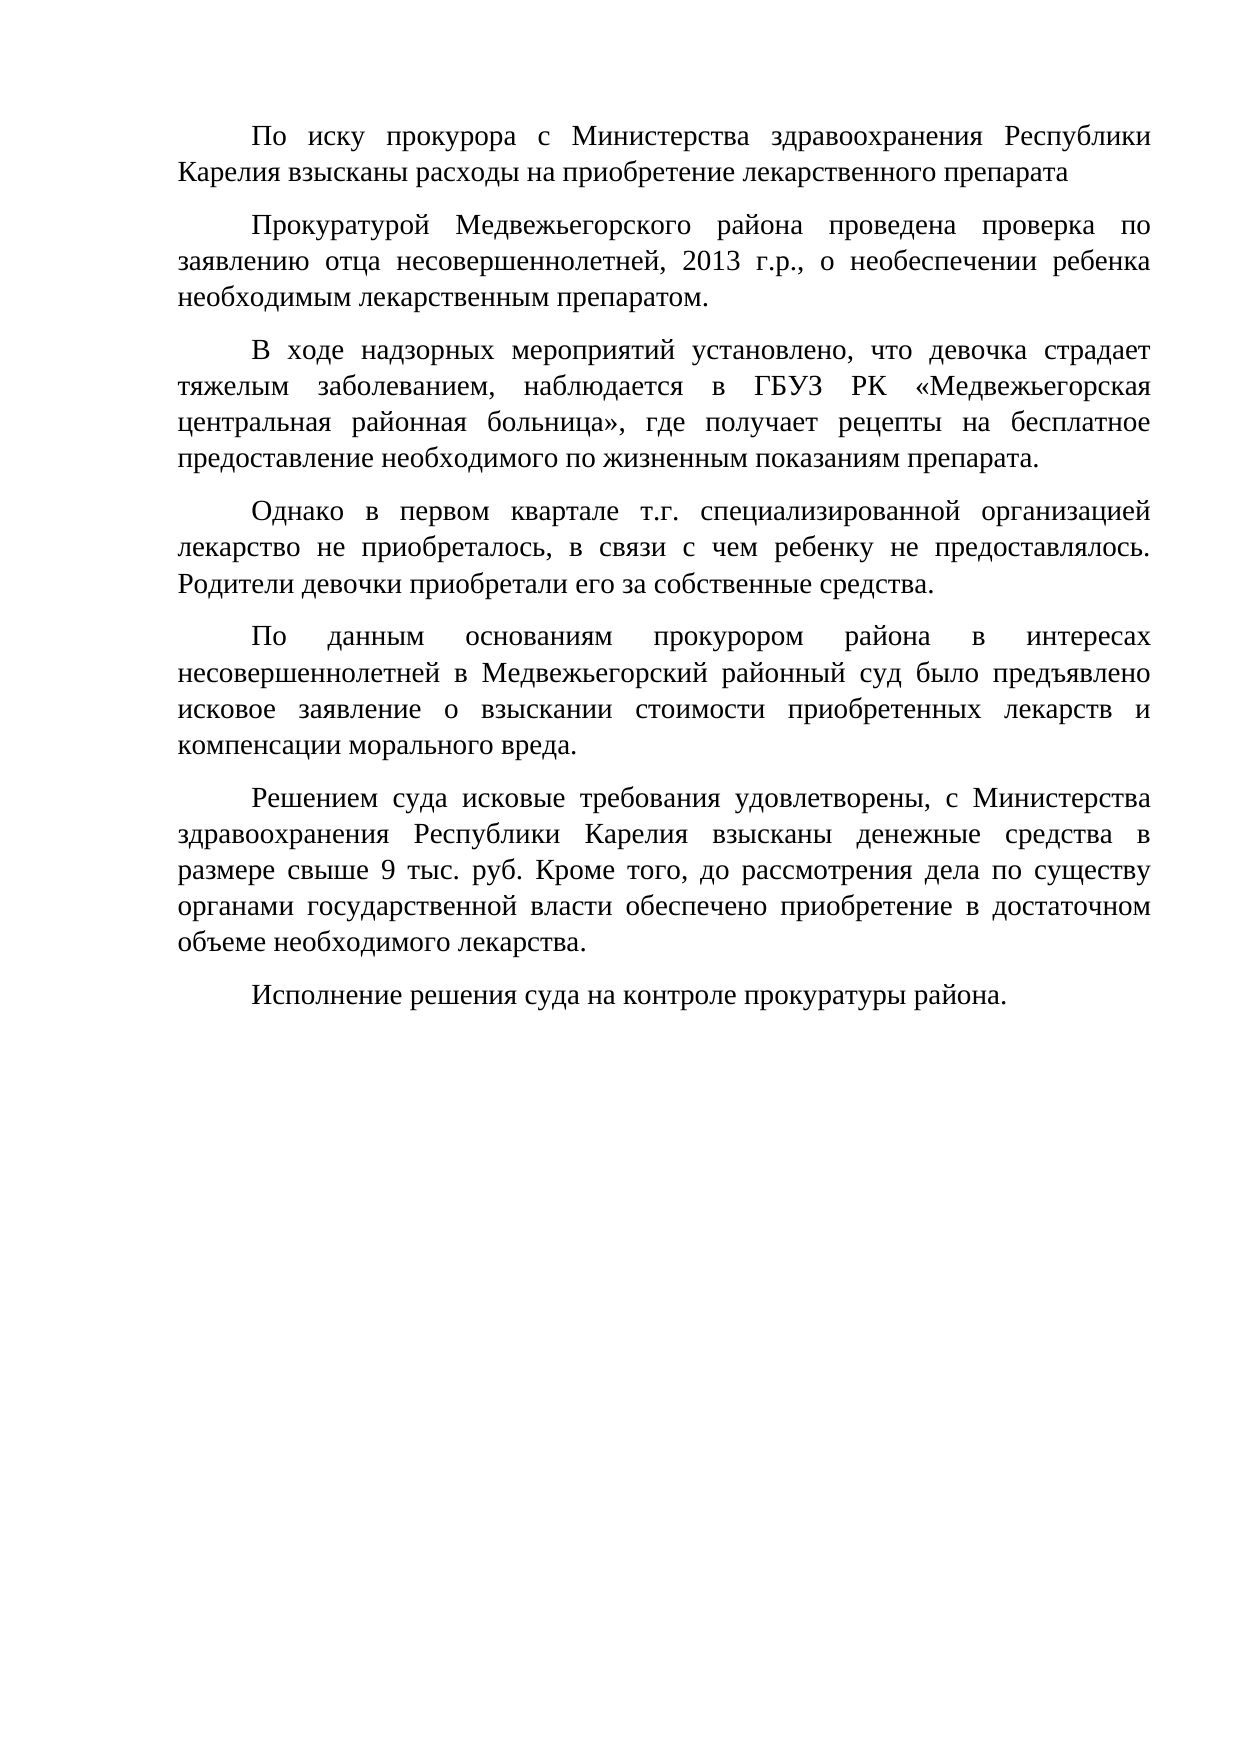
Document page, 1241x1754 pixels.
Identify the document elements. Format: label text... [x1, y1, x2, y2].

text Исполнение решения суда на контроле прокуратуры района. [177, 977, 1152, 1011]
text Решением суда исковые требования удовлетворены, с Министерства здравоохранения Республики Карелия взысканы денежные средства в размере свыше 9 тыс. руб. Кроме того, до рассмотрения дела по существу органами государственной власти обеспечено приобретение в достаточном объеме необходимого лекарства. [177, 780, 1152, 958]
text Однако в первом квартале т.г. специализированной организацией лекарство не приобреталось, в связи с чем ребенку не предоставлялось. Родители девочки приобретали его за собственные средства. [177, 493, 1152, 599]
text Прокуратурой Медвежьегорского района проведена проверка по заявлению отца несовершеннолетней, 2013 г.р., о необеспечении ребенка необходимым лекарственным препаратом. [177, 207, 1152, 313]
text В ходе надзорных мероприятий установлено, что девочка страдает тяжелым заболеванием, наблюдается в ГБУЗ РК «Медвежьегорская центральная районная больница», где получает рецепты на бесплатное предоставление необходимого по жизненным показаниям препарата. [177, 332, 1152, 474]
text По иску прокурора с Министерства здравоохранения Республики Карелия взысканы расходы на приобретение лекарственного препарата [177, 118, 1152, 188]
text По данным основаниям прокурором района в интересах несовершеннолетней в Медвежьегорский районный суд было предъявлено исковое заявление о взыскании стоимости приобретенных лекарств и компенсации морального вреда. [177, 618, 1152, 761]
